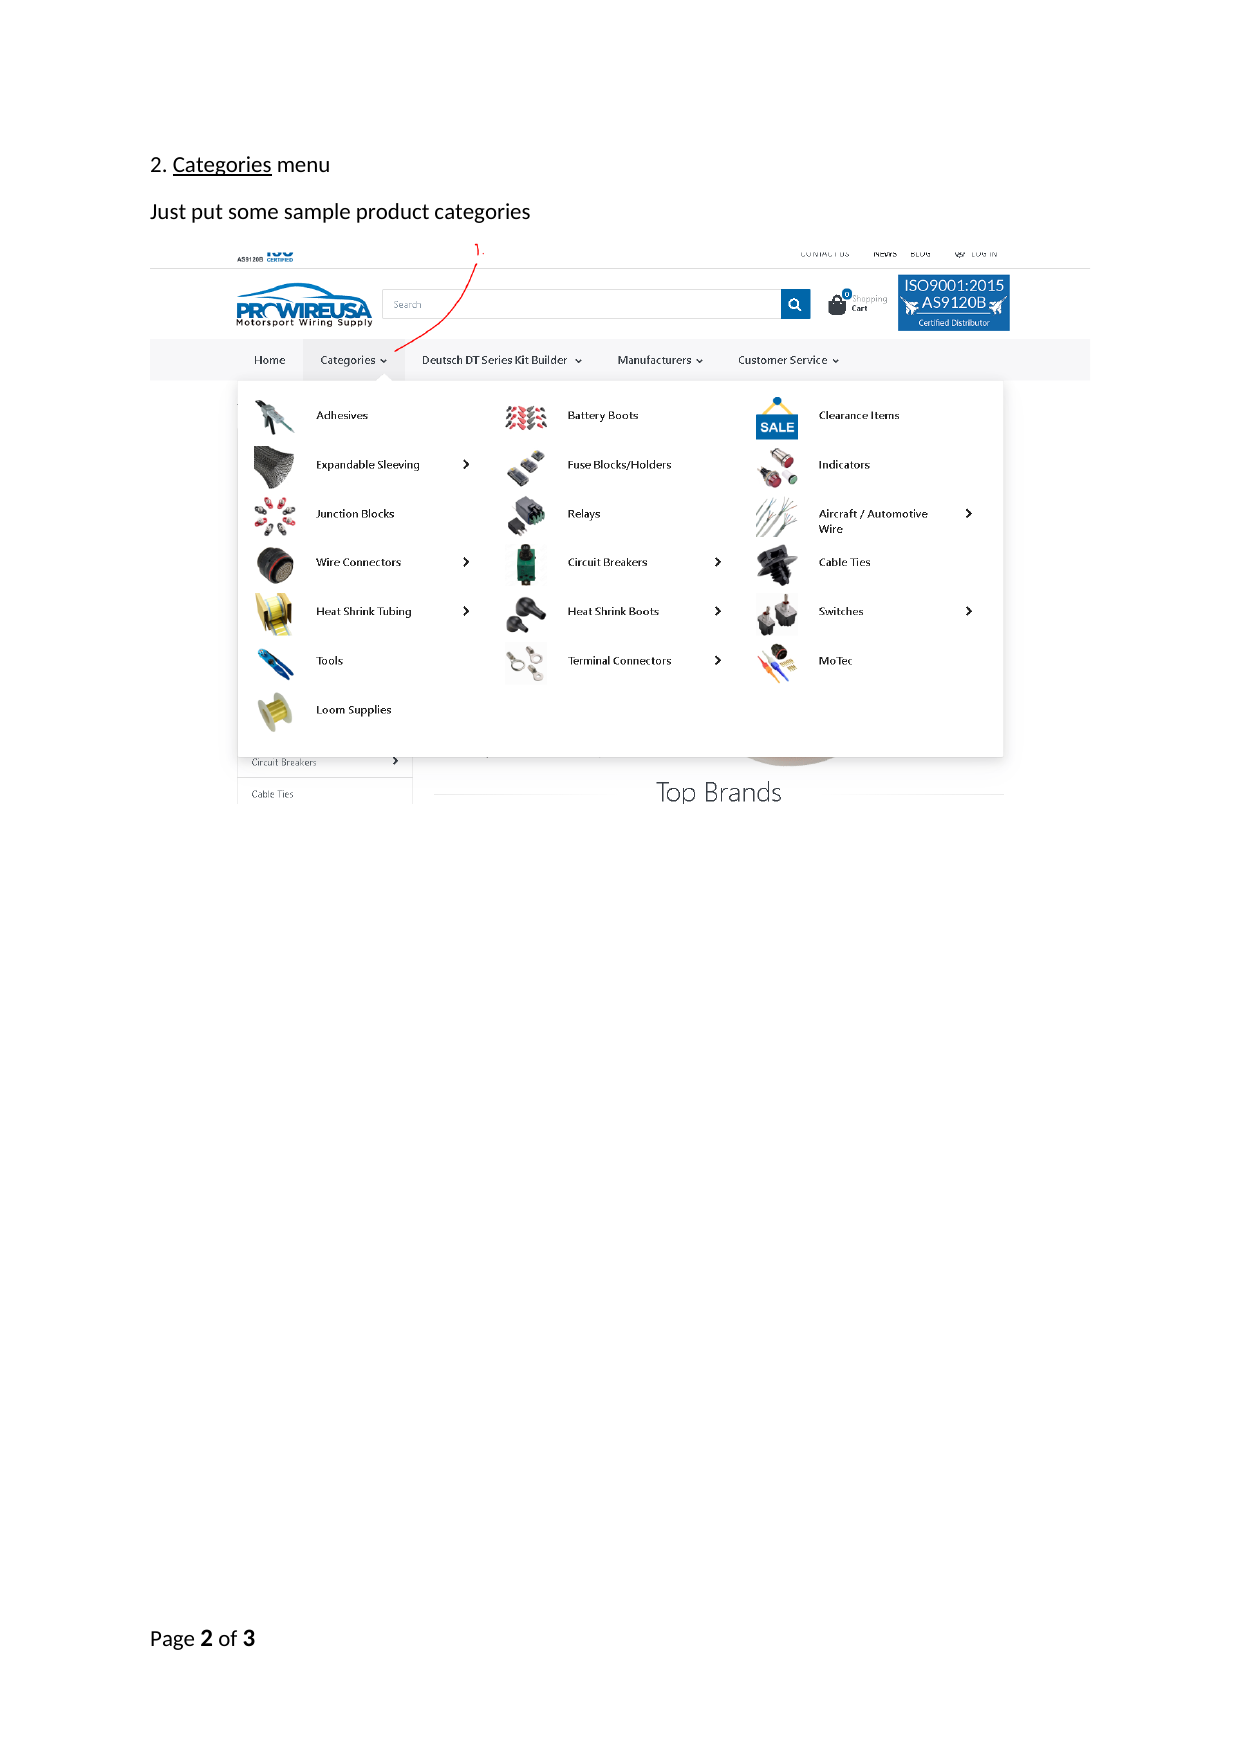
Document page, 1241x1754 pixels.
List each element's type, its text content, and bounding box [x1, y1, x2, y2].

text Just put some sample product categories [150, 197, 1090, 225]
picture [150, 243, 1091, 804]
text 2. Categories menu [150, 150, 1090, 178]
